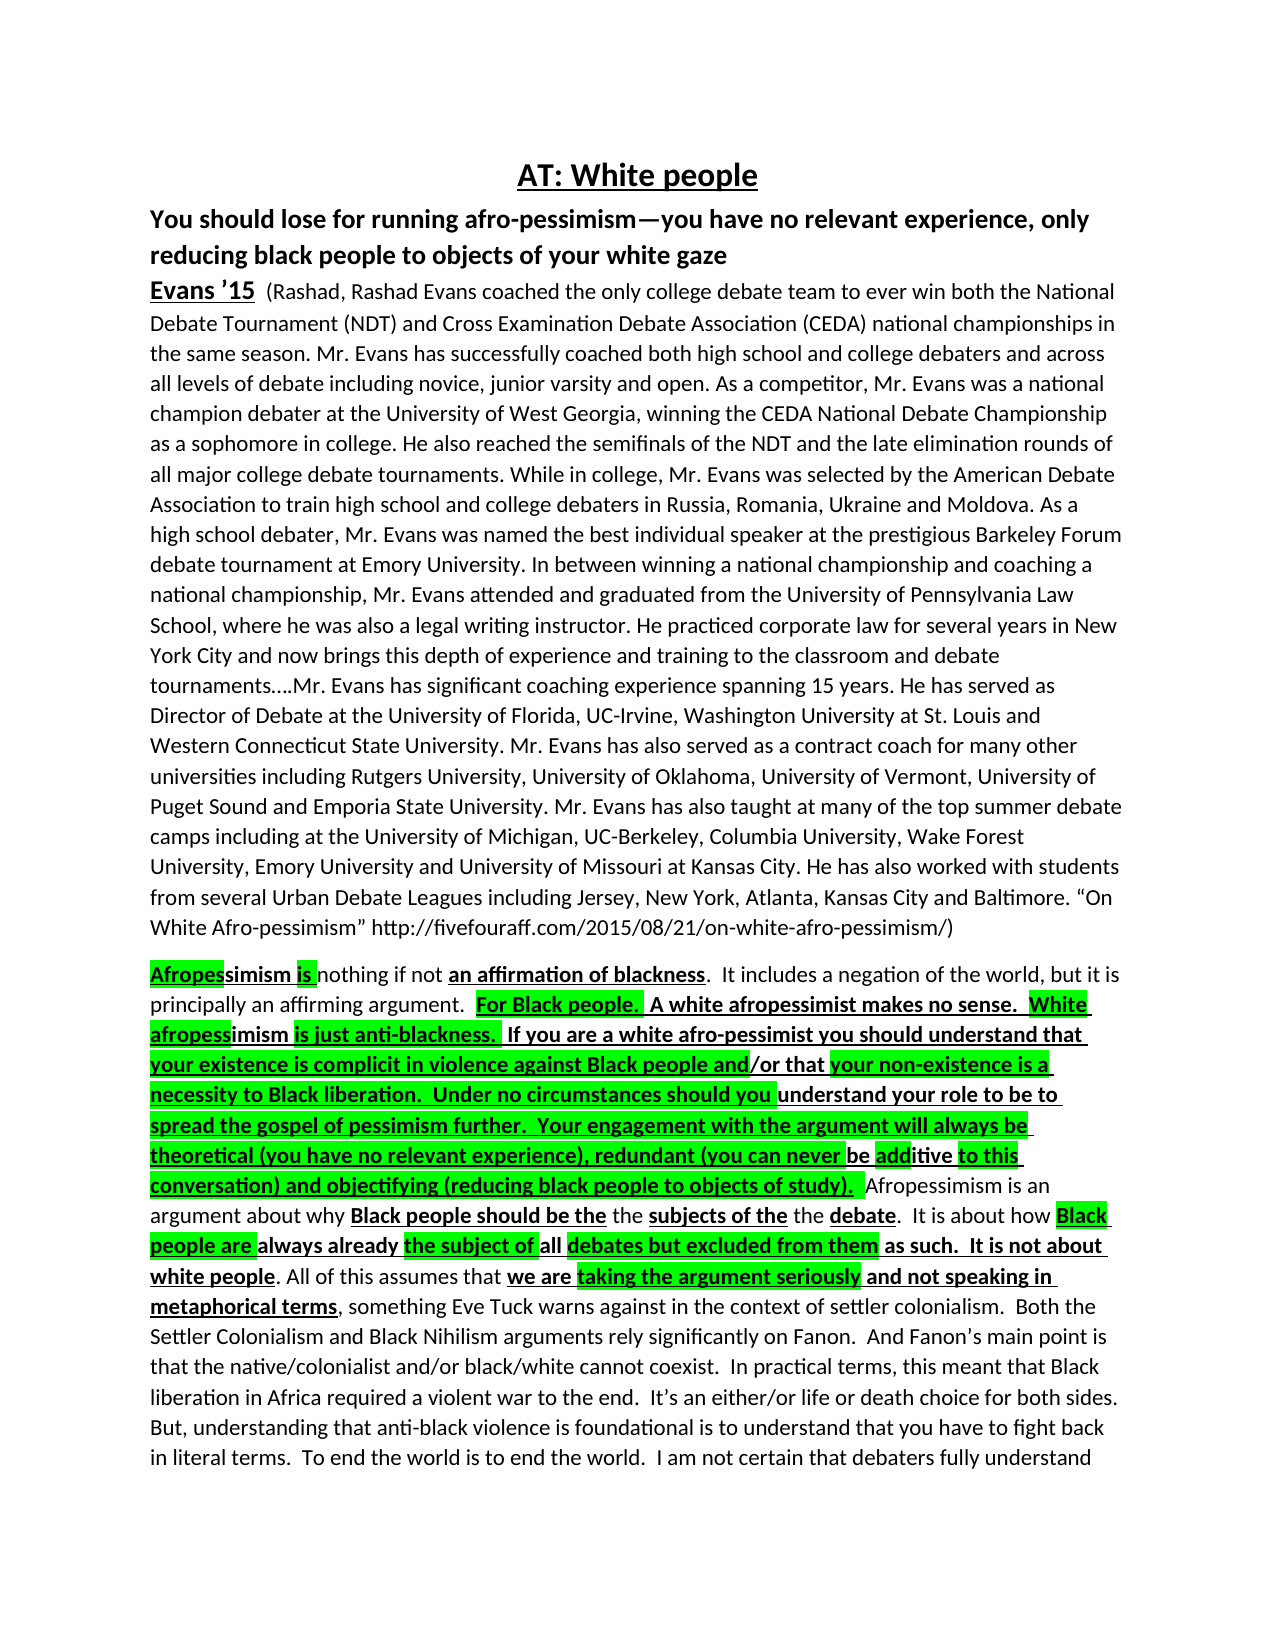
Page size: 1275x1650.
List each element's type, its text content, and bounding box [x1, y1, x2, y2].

subtitle You should lose for running afro-pessimism—you have no relevant experience, only reducing black people to objects of your white gaze [150, 202, 1125, 271]
subtitle AT: White people [150, 154, 1125, 195]
text Evans ’15 (Rashad, Rashad Evans coached the only college debate team to ever win both the National Debate Tournament (NDT) and Cross Examination Debate Association (CEDA) national championships in the same season. Mr. Evans has successfully coached both high school and college debaters and across all levels of debate including novice, junior varsity and open. As a competitor, Mr. Evans was a national champion debater at the University of West Georgia, winning the CEDA National Debate Championship as a sophomore in college. He also reached the semifinals of the NDT and the late elimination rounds of all major college debate tournaments. While in college, Mr. Evans was selected by the American Debate Association to train high school and college debaters in Russia, Romania, Ukraine and Moldova. As a high school debater, Mr. Evans was named the best individual speaker at the prestigious Barkeley Forum debate tournament at Emory University. In between winning a national championship and coaching a national championship, Mr. Evans attended and graduated from the University of Pennsylvania Law School, where he was also a legal writing instructor. He practiced corporate law for several years in New York City and now brings this depth of experience and training to the classroom and debate tournaments….Mr. Evans has significant coaching experience spanning 15 years. He has served as Director of Debate at the University of Florida, UC-Irvine, Washington University at St. Louis and Western Connecticut State University. Mr. Evans has also served as a contract coach for many other universities including Rutgers University, University of Oklahoma, University of Vermont, University of Puget Sound and Emporia State University. Mr. Evans has also taught at many of the top summer debate camps including at the University of Michigan, UC-Berkeley, Columbia University, Wake Forest University, Emory University and University of Missouri at Kansas City. He has also worked with students from several Urban Debate Leagues including Jersey, New York, Atlanta, Kansas City and Baltimore. “On White Afro-pessimism” http://fivefouraff.com/2015/08/21/on-white-afro-pessimism/) [150, 273, 1125, 941]
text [150, 960, 1125, 1471]
